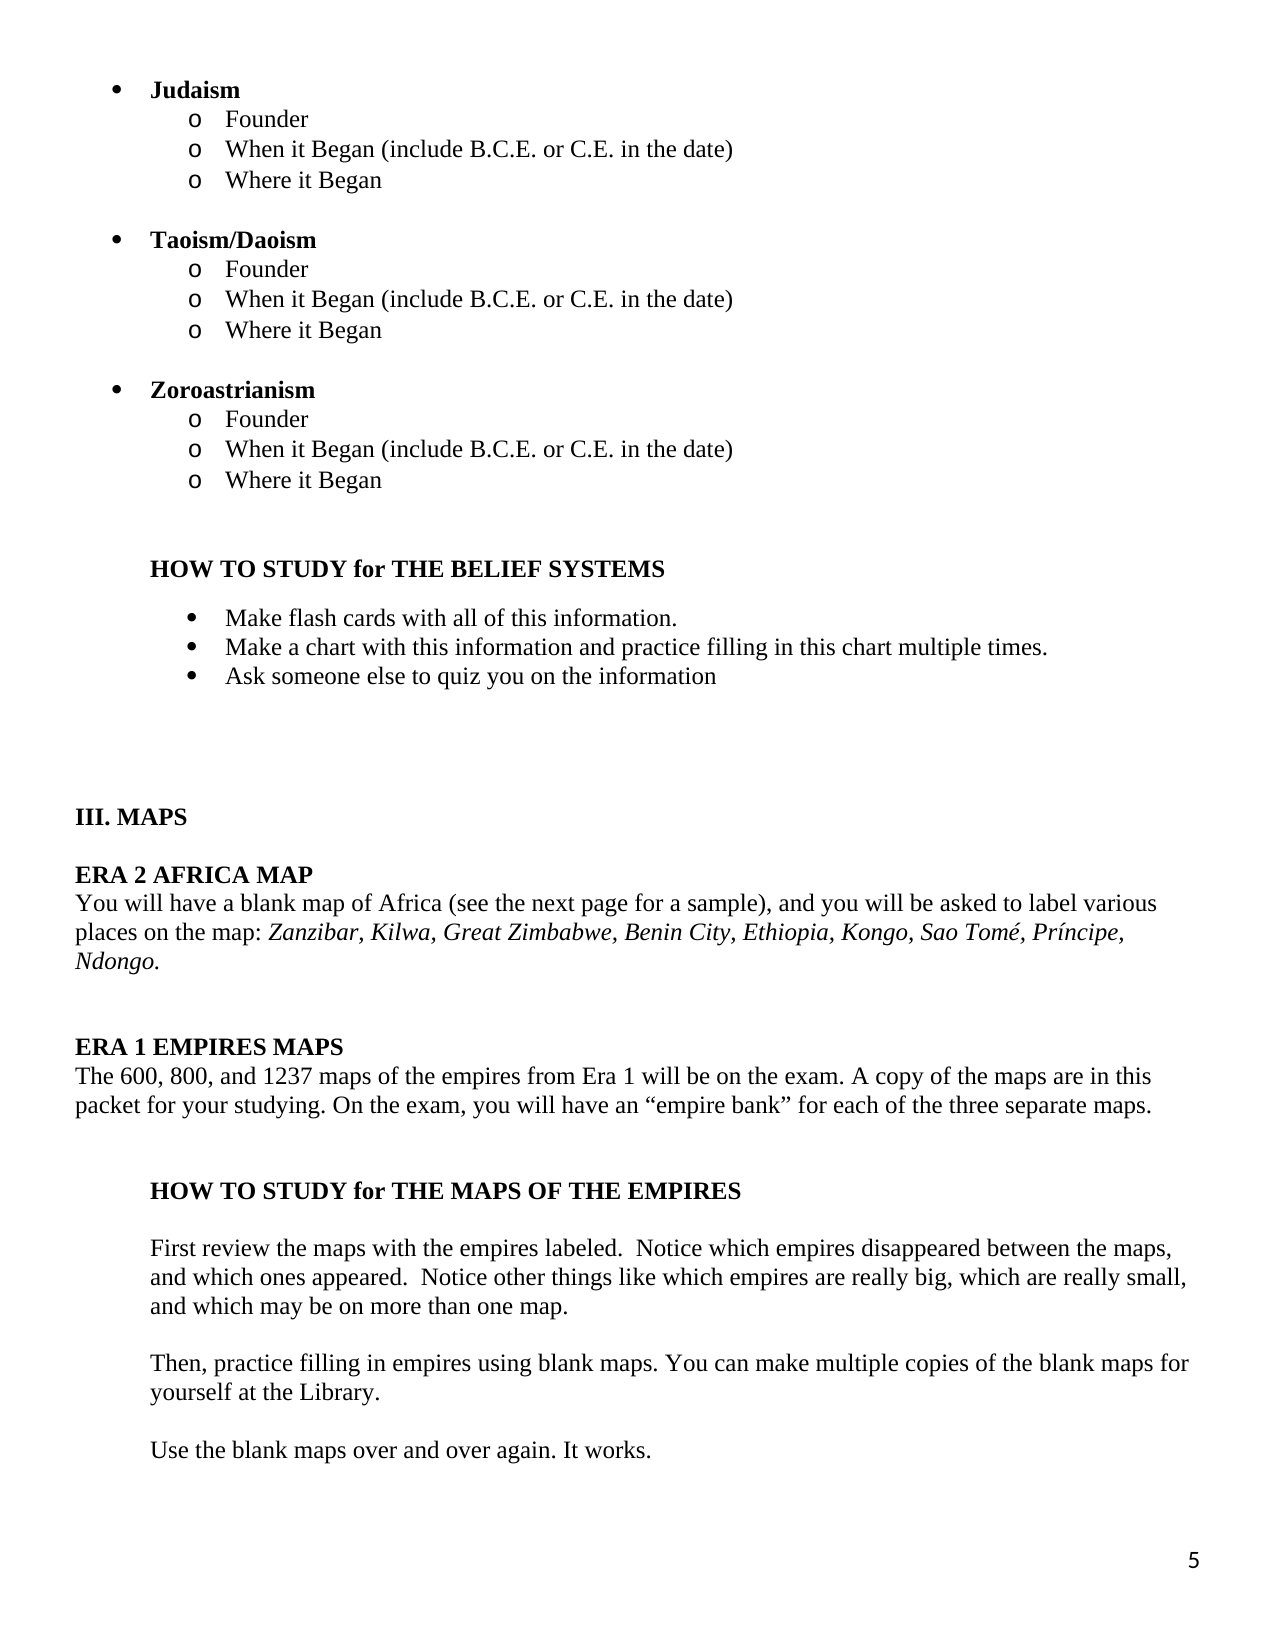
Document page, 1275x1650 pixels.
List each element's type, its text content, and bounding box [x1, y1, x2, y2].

list Where it Began [187, 165, 1200, 196]
text Use the blank maps over and over again. It works. [150, 1435, 1200, 1463]
list Ask someone else to quiz you on the information [187, 661, 1200, 689]
text ERA 1 EMPIRES MAPS [75, 1032, 1200, 1061]
list Make a chart with this information and practice filling in this chart multiple times. [187, 632, 1200, 661]
text HOW TO STUDY for THE BELIEF SYSTEMS [150, 554, 1200, 582]
list Founder [187, 404, 1200, 434]
text First review the maps with the empires labeled. Notice which empires disappeared between the maps, and which ones appeared. Notice other things like which empires are really big, which are really small, and which may be on more than one map. [150, 1233, 1200, 1320]
list Founder [187, 254, 1200, 284]
text You will have a blank map of Africa (see the next page for a sample), and you will be asked to label various places on the map: Zanzibar, Kilwa, Great Zimbabwe, Benin City, Ethiopia, Kongo, Sao Tomé, Príncipe, Ndongo. [75, 888, 1200, 975]
text III. MAPS [75, 802, 1200, 831]
text Then, practice filling in empires using blank maps. You can make multiple copies of the blank maps for yourself at the Library. [150, 1348, 1200, 1406]
list Founder [187, 104, 1200, 134]
list Taoism/Daoism [112, 225, 1200, 254]
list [187, 284, 1200, 315]
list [187, 134, 1200, 165]
list Where it Began [187, 465, 1200, 496]
text The 600, 800, and 1237 maps of the empires from Era 1 will be on the exam. A copy of the maps are in this packet for your studying. On the exam, you will have an “empire bank” for each of the three separate maps. [75, 1061, 1200, 1118]
text ERA 2 AFRICA MAP [75, 860, 1200, 888]
text HOW TO STUDY for THE MAPS OF THE EMPIRES [150, 1176, 1200, 1205]
list Where it Began [187, 315, 1200, 346]
list Judaism [112, 75, 1200, 104]
list When it Began (include B.C.E. or C.E. in the date) [187, 434, 1200, 465]
list Make flash cards with all of this information. [187, 603, 1200, 632]
list Zoroastrianism [112, 375, 1200, 404]
